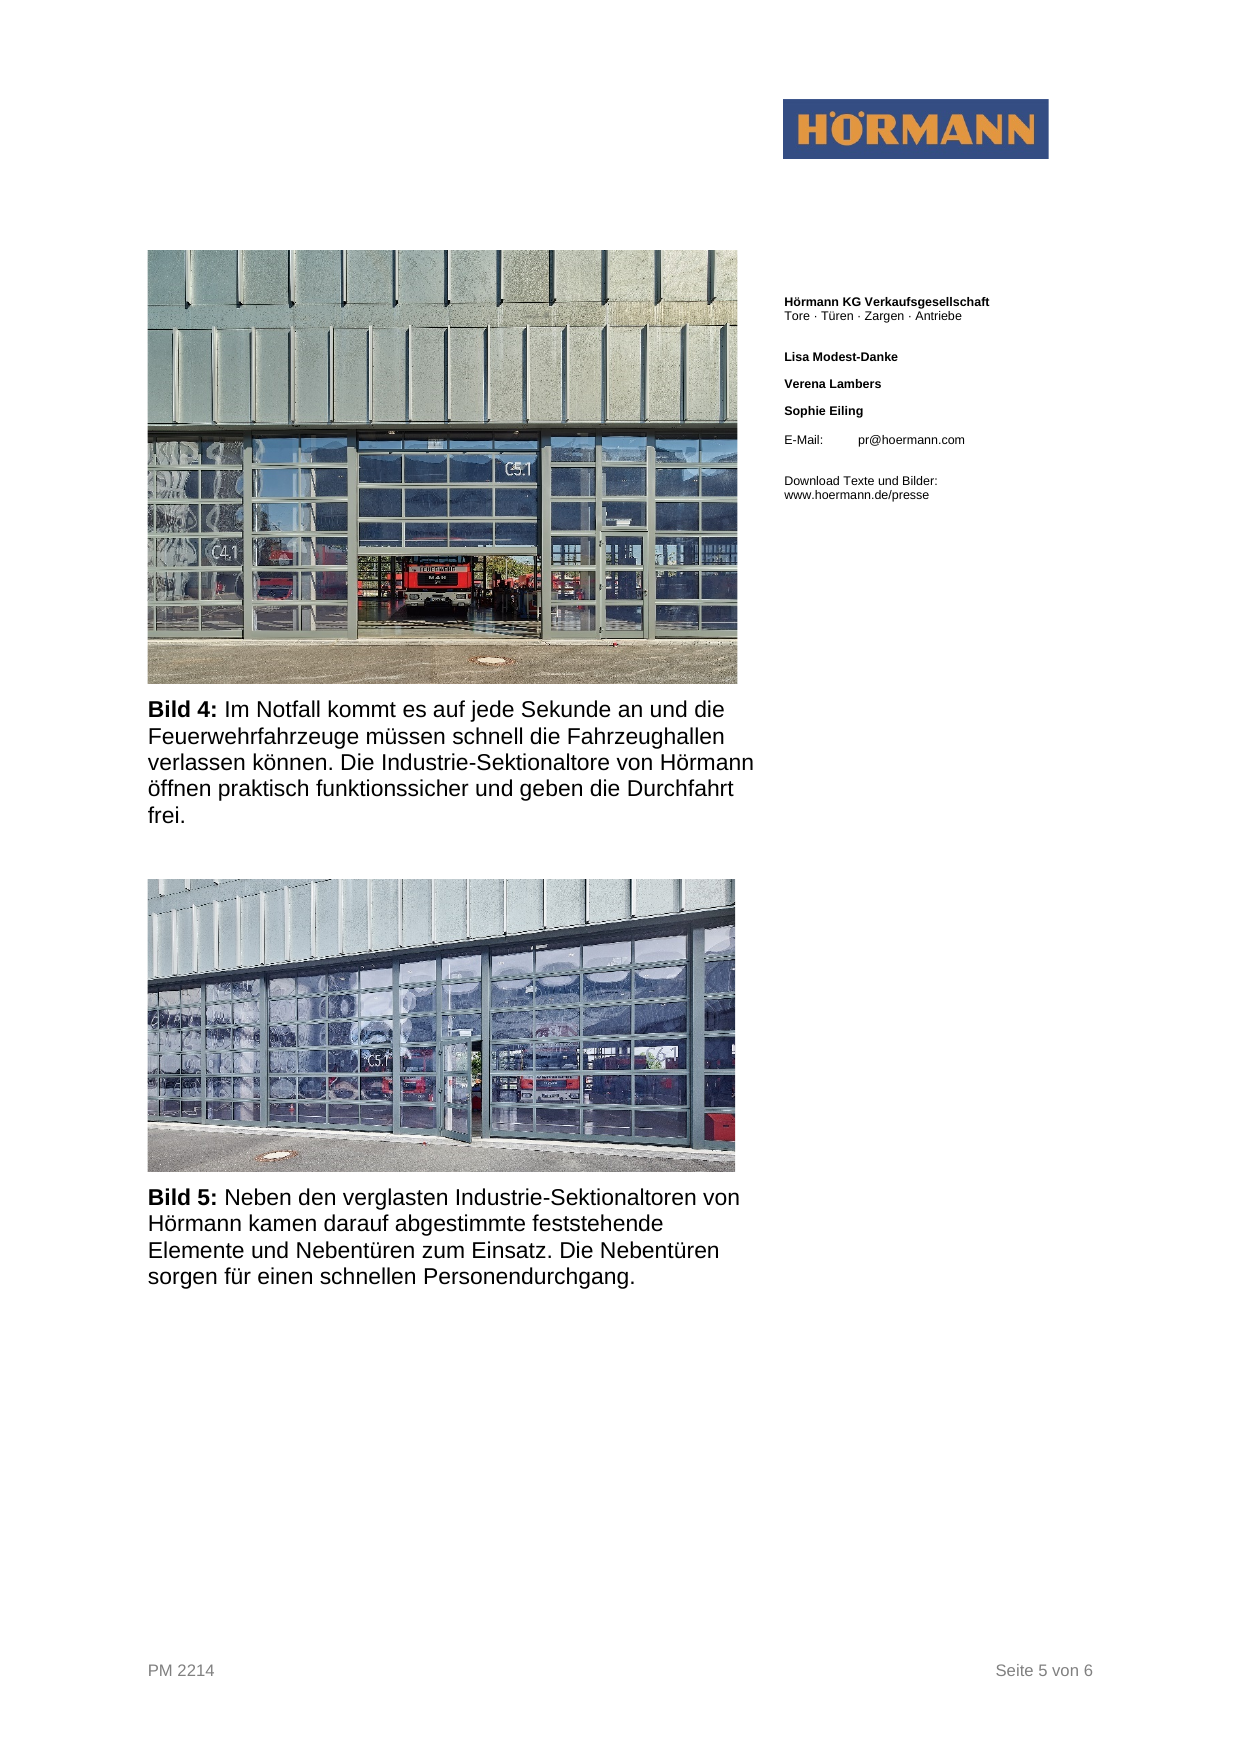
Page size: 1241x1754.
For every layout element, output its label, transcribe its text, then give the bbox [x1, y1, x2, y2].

picture [783, 99, 1049, 159]
text Bild 4: Im Notfall kommt es auf jede Sekunde an und die Feuerwehrfahrzeuge müssen schnell die Fahrzeughallen verlassen können. Die Industrie-Sektionaltore von Hörmann öffnen praktisch funktionssicher und geben die Durchfahrt frei. [148, 696, 766, 828]
picture [147, 879, 735, 1172]
text Bild 5: Neben den verglasten Industrie-Sektionaltoren von Hörmann kamen darauf abgestimmte feststehende Elemente und Nebentüren zum Einsatz. Die Nebentüren sorgen für einen schnellen Personendurchgang. [148, 1184, 766, 1289]
picture [147, 250, 738, 684]
